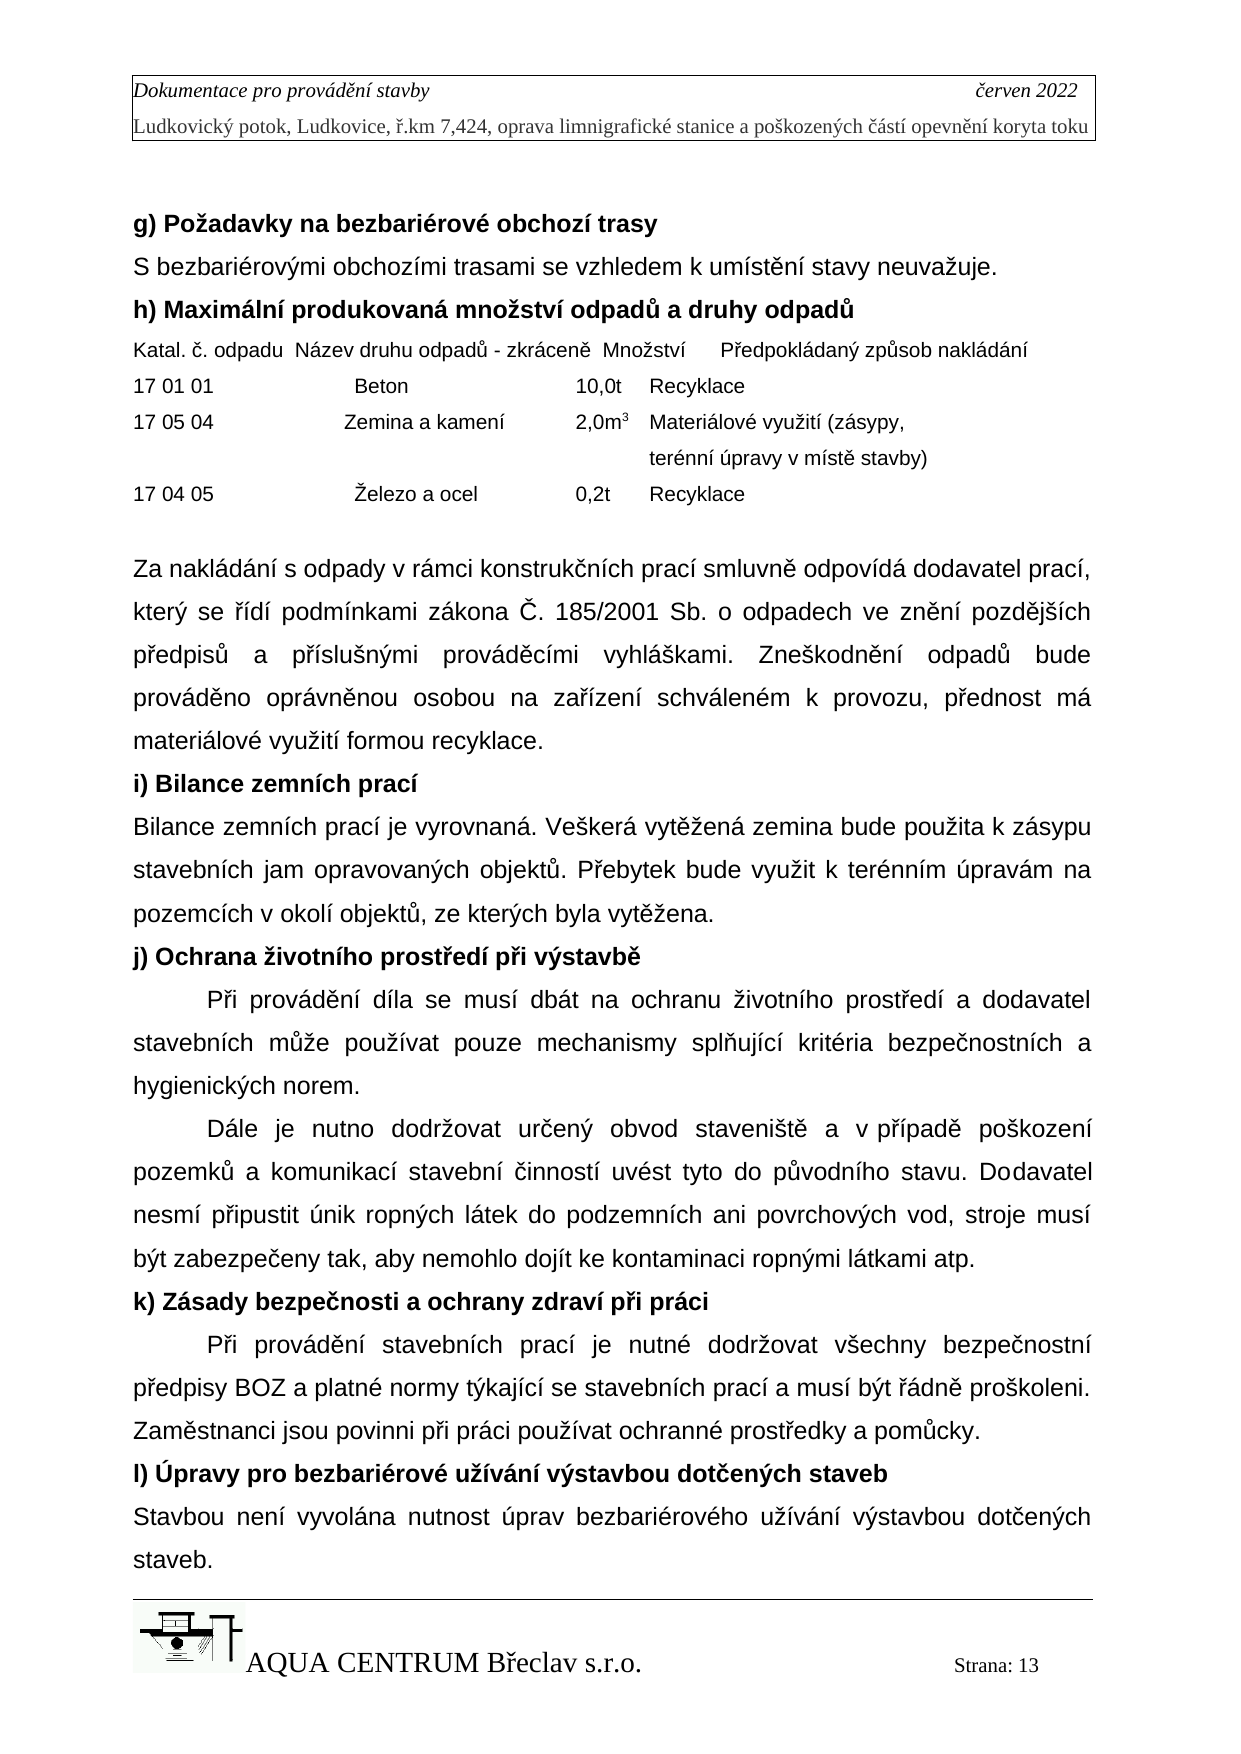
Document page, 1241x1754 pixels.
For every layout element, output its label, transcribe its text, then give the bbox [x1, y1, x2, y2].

text Za nakládání s odpady v rámci konstrukčních prací smluvně odpovídá dodavatel prací, který se řídí podmínkami zákona Č. 185/2001 Sb. o odpadech ve znění pozdějších předpisů a příslušnými prováděcími vyhláškami. Zneškodnění odpadů bude prováděno oprávněnou osobou na zařízení schváleném k provozu, přednost má materiálové využití formou recyklace. [133, 553, 1093, 755]
text Při provádění stavebních prací je nutné dodržovat všechny bezpečnostní předpisy BOZ a platné normy týkající se stavebních prací a musí být řádně proškoleni. Zaměstnanci jsou povinni při práci používat ochranné prostředky a pomůcky. [133, 1330, 1093, 1445]
text i) Bilance zemních prací [133, 769, 1093, 798]
text l) Úpravy pro bezbariérové užívání výstavbou dotčených staveb [133, 1459, 1093, 1488]
text g) Požadavky na bezbariérové obchozí trasy [133, 208, 1093, 237]
text k) Zásady bezpečnosti a ochrany zdraví při práci [133, 1287, 1093, 1315]
text Stavbou není vyvolána nutnost úprav bezbariérového užívání výstavbou dotčených staveb. [133, 1502, 1093, 1574]
picture [132, 1602, 246, 1673]
text Při provádění díla se musí dbát na ochranu životního prostředí a dodavatel stavebních může používat pouze mechanismy splňující kritéria bezpečnostních a hygienických norem. [133, 985, 1093, 1100]
text 17 05 04 Zemina a kamení 2,0m3 Materiálové využití (zásypy, terénní úpravy v místě stavby) [133, 410, 1093, 470]
text h) Maximální produkovaná množství odpadů a druhy odpadů [133, 295, 1093, 323]
text S bezbariérovými obchozími trasami se vzhledem k umístění stavy neuvažuje. [133, 252, 1093, 280]
text Dále je nutno dodržovat určený obvod staveniště a v případě poškození pozemků a komunikací stavební činností uvést tyto do původního stavu. Dodavatel nesmí připustit únik ropných látek do podzemních ani povrchových vod, stroje musí být zabezpečeny tak, aby nemohlo dojít ke kontaminaci ropnými látkami atp. [133, 1114, 1093, 1272]
text Katal. č. odpadu Název druhu odpadů - zkráceně Množství Předpokládaný způsob nakládání [133, 338, 1093, 362]
text 17 04 05 Železo a ocel 0,2t Recyklace [133, 482, 1093, 506]
text 17 01 01 Beton 10,0t Recyklace [133, 374, 1093, 398]
text j) Ochrana životního prostředí při výstavbě [133, 942, 1093, 970]
text Bilance zemních prací je vyrovnaná. Veškerá vytěžená zemina bude použita k zásypu stavebních jam opravovaných objektů. Přebytek bude využit k terénním úpravám na pozemcích v okolí objektů, ze kterých byla vytěžena. [133, 812, 1093, 927]
